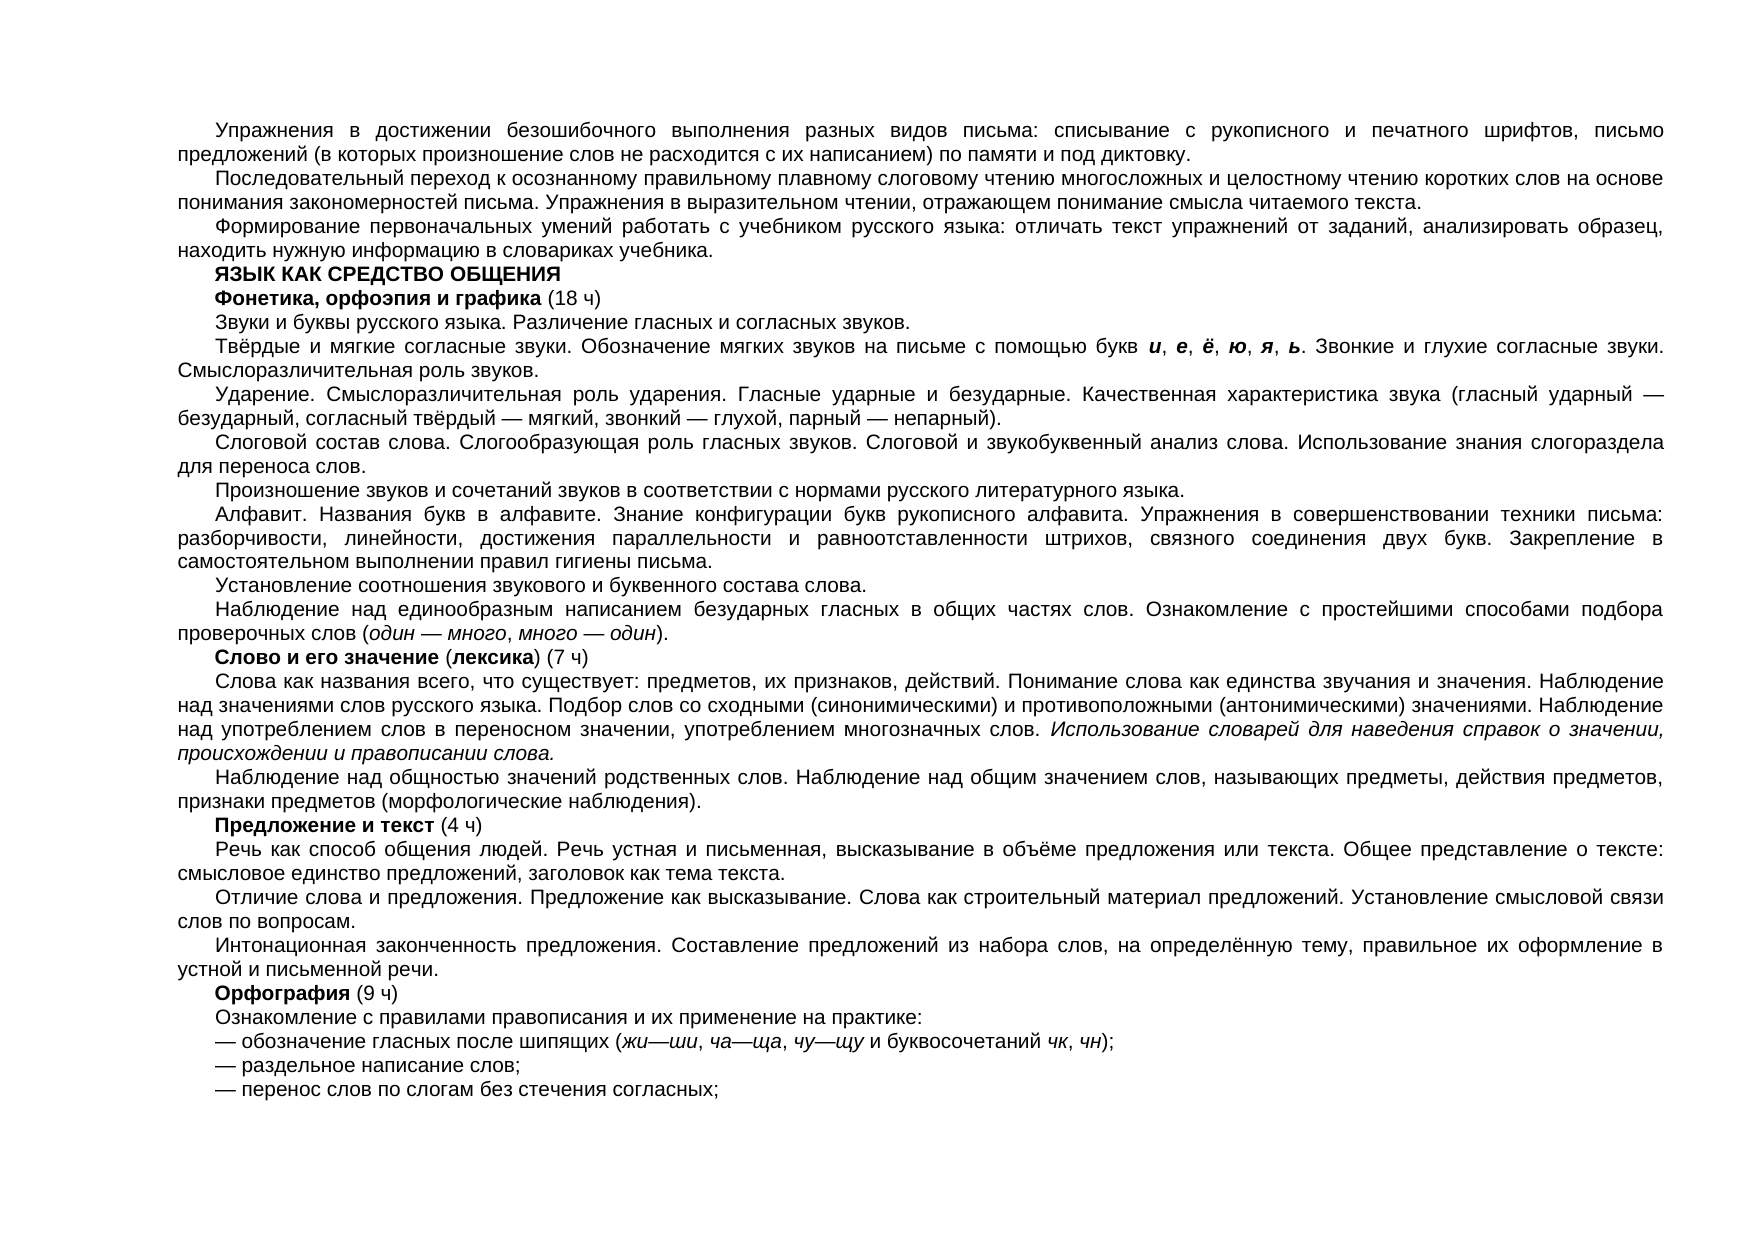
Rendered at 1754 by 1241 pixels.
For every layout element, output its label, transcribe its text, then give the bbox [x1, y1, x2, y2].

text Ознакомление с правилами правописания и их применение на практике: [177, 1004, 1665, 1028]
text Звуки и буквы русского языка. Различение гласных и согласных звуков. [177, 310, 1665, 334]
text Отличие слова и предложения. Предложение как высказывание. Слова как строительный материал предложений. Установление смысловой связи слов по вопросам. [177, 885, 1665, 933]
text — перенос слов по слогам без стечения согласных; [177, 1076, 1665, 1100]
text — раздельное написание слов; [177, 1052, 1665, 1076]
text Слоговой состав слова. Слогообразующая роль гласных звуков. Слоговой и звукобуквенный анализ слова. Использование знания слогораздела для переноса слов. [177, 429, 1665, 477]
text Предложение и текст (4 ч) [177, 813, 1665, 837]
text Упражнения в достижении безошибочного выполнения разных видов письма: списывание с рукописного и печатного шрифтов, письмо предложений (в которых произношение слов не расходится с их написанием) по памяти и под диктовку. [177, 118, 1665, 166]
text Орфография (9 ч) [177, 981, 1665, 1004]
text Речь как способ общения людей. Речь устная и письменная, высказывание в объёме предложения или текста. Общее представление о тексте: смысловое единство предложений, заголовок как тема текста. [177, 837, 1665, 885]
text Интонационная законченность предложения. Составление предложений из набора слов, на определённую тему, правильное их оформление в устной и письменной речи. [177, 933, 1665, 981]
text Наблюдение над единообразным написанием безударных гласных в общих частях слов. Ознакомление с простейшими способами подбора проверочных слов (один — много, много — один). [177, 597, 1665, 645]
text Слова как названия всего, что существует: предметов, их признаков, действий. Понимание слова как единства звучания и значения. Наблюдение над значениями слов русского языка. Подбор слов со сходными (синонимическими) и противоположными (антонимическими) значениями. Наблюдение над употреблением слов в переносном значении, употреблением многозначных слов. Использование словарей для наведения справок о значении, происхождении и правописании слова. [177, 669, 1665, 765]
text Формирование первоначальных умений работать с учебником русского языка: отличать текст упражнений от заданий, анализировать образец, находить нужную информацию в словариках учебника. [177, 214, 1665, 262]
text Слово и его значение (лексика) (7 ч) [177, 645, 1665, 669]
text Последовательный переход к осознанному правильному плавному слоговому чтению многосложных и целостному чтению коротких слов на основе понимания закономерностей письма. Упражнения в выразительном чтении, отражающем понимание смысла читаемого текста. [177, 166, 1665, 214]
text Установление соотношения звукового и буквенного состава слова. [177, 573, 1665, 597]
text Фонетика, орфоэпия и графика (18 ч) [177, 286, 1665, 310]
text Алфавит. Названия букв в алфавите. Знание конфигурации букв рукописного алфавита. Упражнения в совершенствовании техники письма: разборчивости, линейности, достижения параллельности и равноотставленности штрихов, связного соединения двух букв. Закрепление в самостоятельном выполнении правил гигиены письма. [177, 501, 1665, 573]
text ЯЗЫК КАК СРЕДСТВО ОБЩЕНИЯ [177, 262, 1665, 286]
text Произношение звуков и сочетаний звуков в соответствии с нормами русского литературного языка. [177, 477, 1665, 501]
text Твёрдые и мягкие согласные звуки. Обозначение мягких звуков на письме с помощью букв и, е, ё, ю, я, ь. Звонкие и глухие согласные звуки. Смыслоразличительная роль звуков. [177, 334, 1665, 382]
text — обозначение гласных после шипящих (жи—ши, ча—ща, чу—щу и буквосочетаний чк, чн); [177, 1028, 1665, 1052]
text Наблюдение над общностью значений родственных слов. Наблюдение над общим значением слов, называющих предметы, действия предметов, признаки предметов (морфологические наблюдения). [177, 765, 1665, 813]
text Ударение. Смыслоразличительная роль ударения. Гласные ударные и безударные. Качественная характеристика звука (гласный ударный — безударный, согласный твёрдый — мягкий, звонкий — глухой, парный — непарный). [177, 382, 1665, 429]
